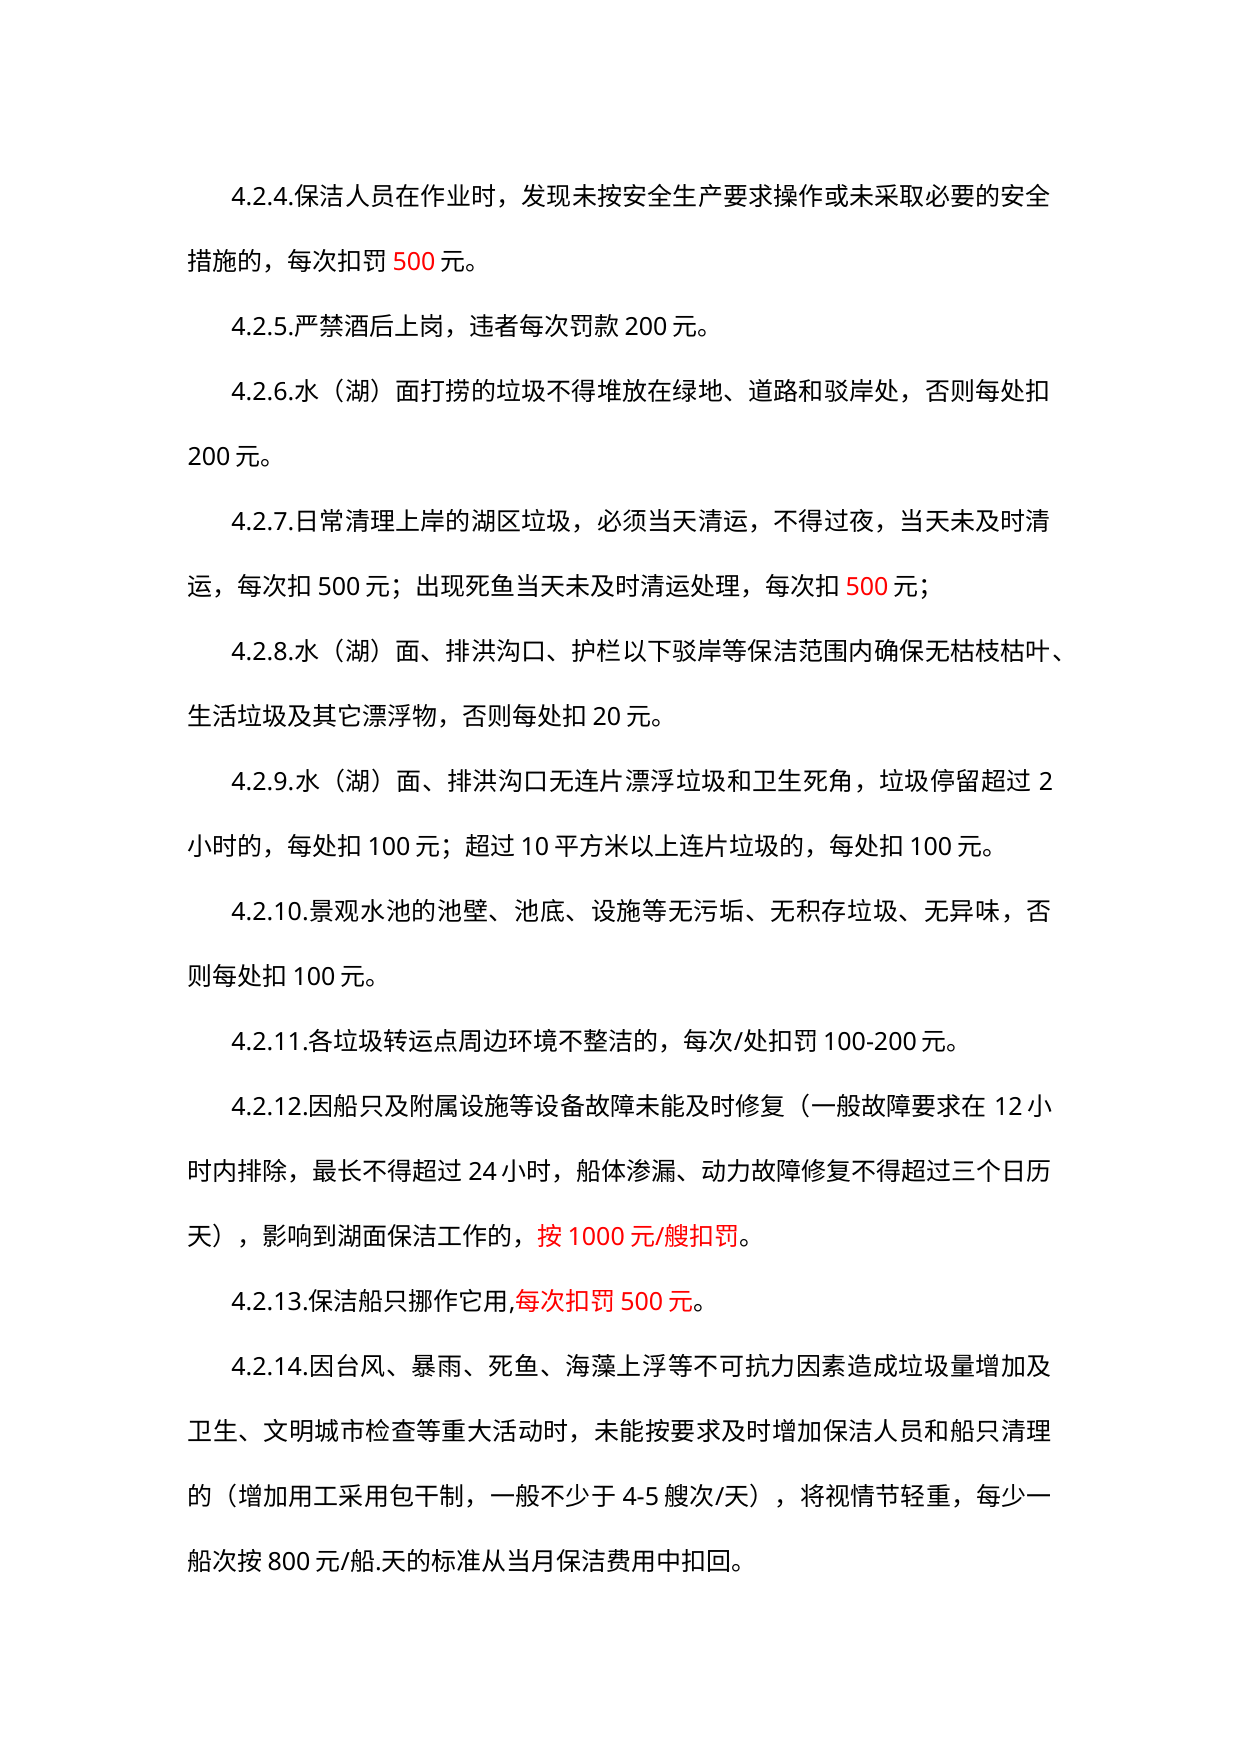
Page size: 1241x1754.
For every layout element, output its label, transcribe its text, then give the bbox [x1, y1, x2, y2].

text 4.2.7.日常清理上岸的湖区垃圾，必须当天清运，不得过夜，当天未及时清运，每次扣500元；出现死鱼当天未及时清运处理，每次扣500元； [187, 487, 1053, 617]
text 4.2.4.保洁人员在作业时，发现未按安全生产要求操作或未采取必要的安全措施的，每次扣罚500元。 [187, 162, 1053, 292]
text 4.2.10.景观水池的池壁、池底、设施等无污垢、无积存垃圾、无异味，否则每处扣100元。 [187, 877, 1053, 1007]
text 4.2.5.严禁酒后上岗，违者每次罚款200元。 [187, 292, 1053, 357]
text 4.2.12.因船只及附属设施等设备故障未能及时修复（一般故障要求在12小时内排除，最长不得超过24小时，船体渗漏、动力故障修复不得超过三个日历天），影响到湖面保洁工作的，按1000元/艘扣罚。 [187, 1072, 1053, 1267]
text 4.2.13.保洁船只挪作它用,每次扣罚500元。 [187, 1267, 1053, 1332]
text 4.2.9.水（湖）面、排洪沟口无连片漂浮垃圾和卫生死角，垃圾停留超过2小时的，每处扣100元；超过10平方米以上连片垃圾的，每处扣100元。 [187, 747, 1053, 877]
text 4.2.11.各垃圾转运点周边环境不整洁的，每次/处扣罚100-200元。 [187, 1007, 1053, 1072]
text 4.2.8.水（湖）面、排洪沟口、护栏以下驳岸等保洁范围内确保无枯枝枯叶、生活垃圾及其它漂浮物，否则每处扣20元。 [187, 617, 1053, 747]
text 4.2.6.水（湖）面打捞的垃圾不得堆放在绿地、道路和驳岸处，否则每处扣200元。 [187, 357, 1053, 487]
text 4.2.14.因台风、暴雨、死鱼、海藻上浮等不可抗力因素造成垃圾量增加及卫生、文明城市检查等重大活动时，未能按要求及时增加保洁人员和船只清理的（增加用工采用包干制，一般不少于4-5艘次/天），将视情节轻重，每少一船次按800元/船.天的标准从当月保洁费用中扣回。 [187, 1332, 1053, 1592]
